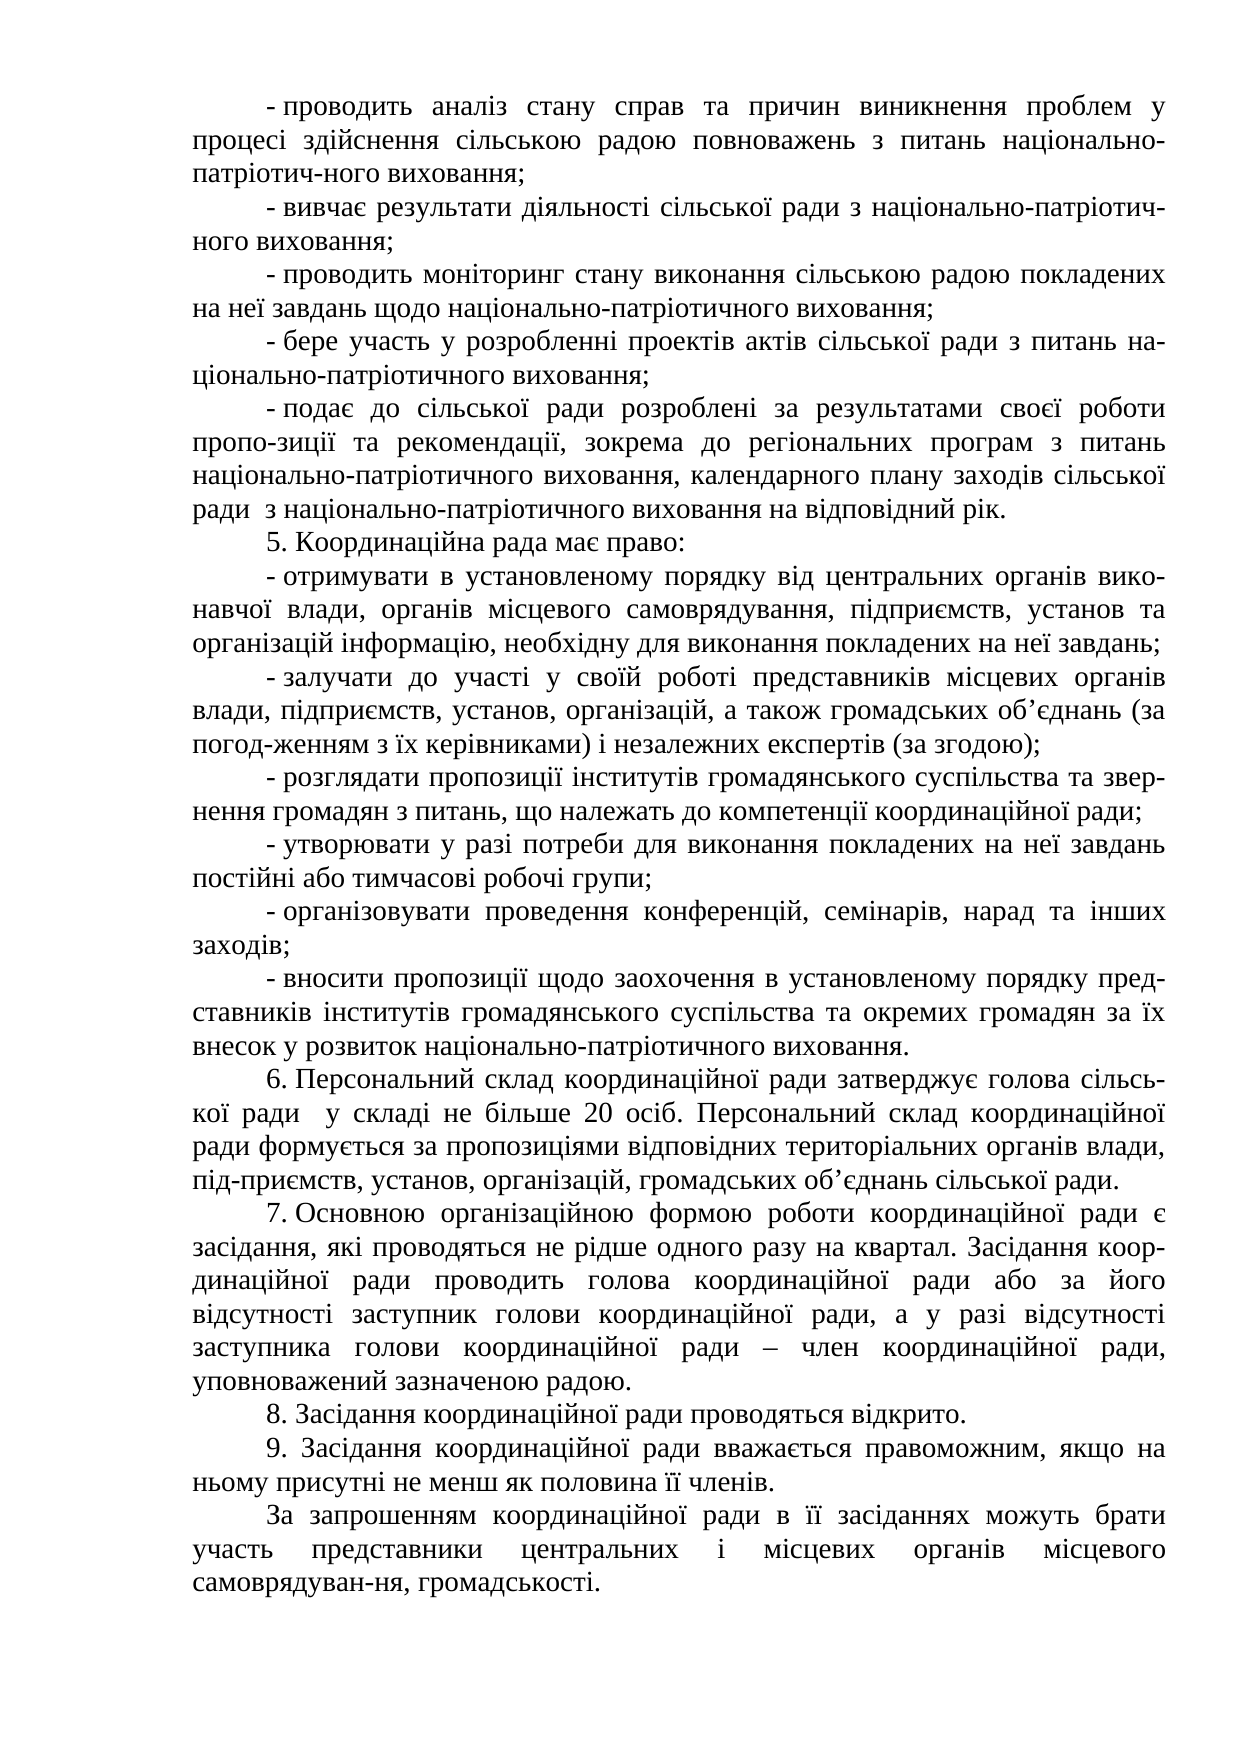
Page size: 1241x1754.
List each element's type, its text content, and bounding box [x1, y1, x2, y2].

list 7. Основною організаційною формою роботи координаційної ради є засідання, які проводяться не рідше одного разу на квартал. Засідання коор-динаційної ради проводить голова координаційної ради або за його відсутності заступник голови координаційної ради, а у разі відсутності заступника голови координаційної ради – член координаційної ради, уповноважений зазначеною радою. [192, 1195, 1167, 1397]
list - організовувати проведення конференцій, семінарів, нарад та інших заходів; [192, 893, 1167, 961]
list - утворювати у разі потреби для виконання покладених на неї завдань постійні або тимчасові робочі групи; [192, 826, 1167, 893]
list 8. Засідання координаційної ради проводяться відкрито. [192, 1397, 1167, 1430]
list - залучати до участі у своїй роботі представників місцевих органів влади, підприємств, установ, організацій, а також громадських об’єднань (за погод-женням з їх керівниками) і незалежних експертів (за згодою); [192, 659, 1167, 759]
list За запрошенням координаційної ради в її засіданнях можуть брати участь представники центральних і місцевих органів місцевого самоврядуван-ня, громадськості. [192, 1497, 1167, 1598]
list - проводить моніторинг стану виконання сільською радою покладених на неї завдань щодо національно-патріотичного виховання; [192, 256, 1167, 323]
list - вносити пропозиції щодо заохочення в установленому порядку пред-ставників інститутів громадянського суспільства та окремих громадян за їх внесок у розвиток національно-патріотичного виховання. [192, 961, 1167, 1061]
list 5. Координаційна рада має право: [192, 524, 1167, 558]
list - бере участь у розробленні проектів актів сільської ради з питань на-ціонально-патріотичного виховання; [192, 323, 1167, 390]
list - вивчає результати діяльності сільської ради з національно-патріотич-ного виховання; [192, 189, 1167, 256]
list 6. Персональний склад координаційної ради затверджує голова сільсь-кої ради у складі не більше 20 осіб. Персональний склад координаційної ради формується за пропозиціями відповідних територіальних органів влади, під-приємств, установ, організацій, громадських об’єднань сільської ради. [192, 1061, 1167, 1195]
list 9. Засідання координаційної ради вважається правоможним, якщо на ньому присутні не менш як половина її членів. [192, 1430, 1167, 1497]
list - проводить аналіз стану справ та причин виникнення проблем у процесі здійснення сільською радою повноважень з питань національно-патріотич-ного виховання; [192, 88, 1167, 189]
list - розглядати пропозиції інститутів громадянського суспільства та звер-нення громадян з питань, що належать до компетенції координаційної ради; [192, 759, 1167, 826]
list - подає до сільської ради розроблені за результатами своєї роботи пропо-зиції та рекомендації, зокрема до регіональних програм з питань національно-патріотичного виховання, календарного плану заходів сільської ради з національно-патріотичного виховання на відповідний рік. [192, 390, 1167, 524]
list - отримувати в установленому порядку від центральних органів вико-навчої влади, органів місцевого самоврядування, підприємств, установ та організацій інформацію, необхідну для виконання покладених на неї завдань; [192, 558, 1167, 659]
